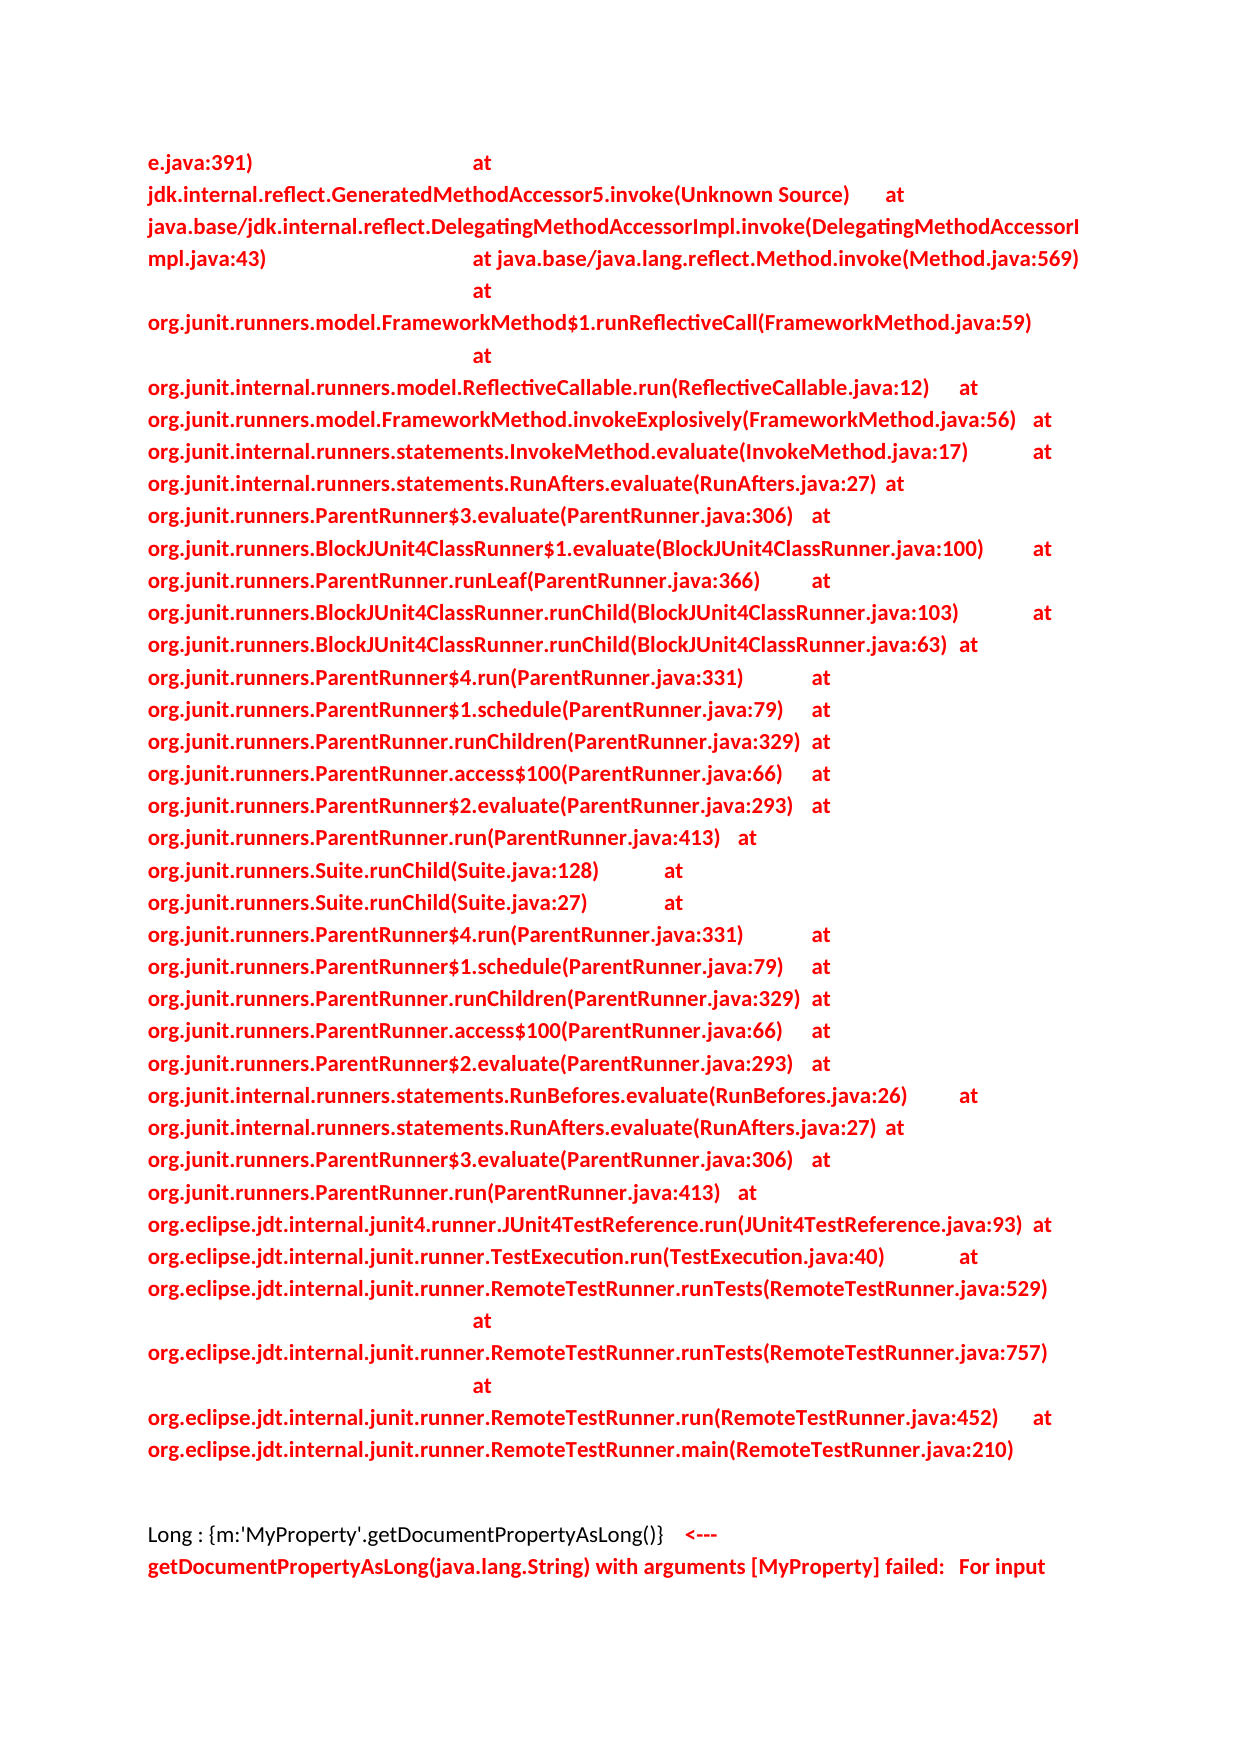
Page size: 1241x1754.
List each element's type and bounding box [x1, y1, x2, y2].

text [148, 148, 1093, 1495]
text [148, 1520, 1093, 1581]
